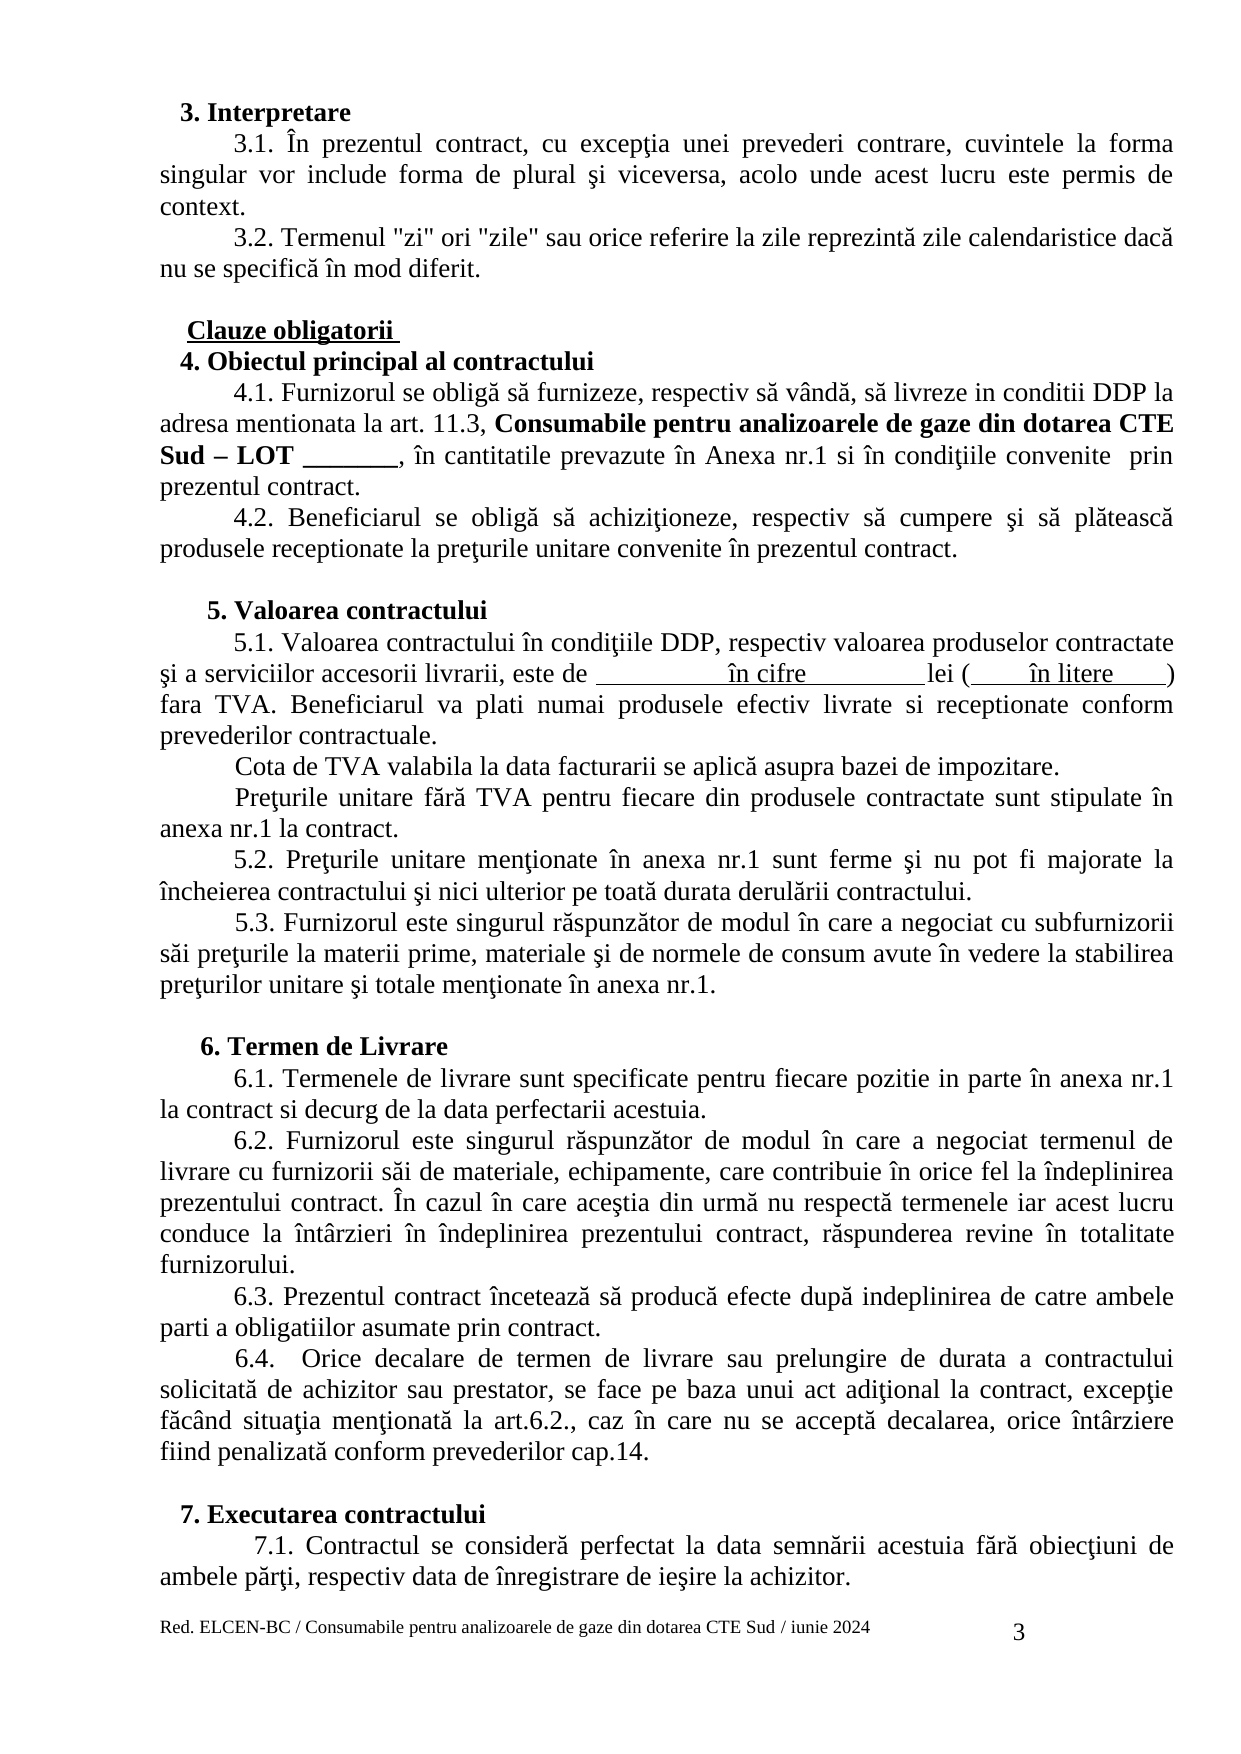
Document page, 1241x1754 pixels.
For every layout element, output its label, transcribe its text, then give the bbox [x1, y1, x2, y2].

text 3.1. În prezentul contract, cu excepţia unei prevederi contrare, cuvintele la forma singular vor include forma de plural şi viceversa, acolo unde acest lucru este permis de context. [159, 127, 1175, 221]
text 5.2. Preţurile unitare menţionate în anexa nr.1 sunt ferme şi nu pot fi majorate la încheierea contractului şi nici ulterior pe toată durata derulării contractului. [159, 844, 1175, 906]
text 4. Obiectul principal al contractului [159, 345, 1175, 376]
text 5. Valoarea contractului [159, 594, 1175, 626]
text 7.1. Contractul se consideră perfectat la data semnării acestuia fără obiecţiuni de ambele părţi, respectiv data de înregistrare de ieşire la achizitor. [159, 1529, 1175, 1591]
text 4.1. Furnizorul se obligă să furnizeze, respectiv să vândă, să livreze in conditii DDP la adresa mentionata la art. 11.3, Consumabile pentru analizoarele de gaze din dotarea CTE Sud – LOT _______, în cantitatile prevazute în Anexa nr.1 si în condiţiile convenite prin prezentul contract. [159, 376, 1175, 501]
text 7. Executarea contractului [159, 1498, 1175, 1529]
text 3.2. Termenul "zi" ori "zile" sau orice referire la zile reprezintă zile calendaristice dacă nu se specifică în mod diferit. [159, 221, 1175, 283]
text Preţurile unitare fără TVA pentru fiecare din produsele contractate sunt stipulate în anexa nr.1 la contract. [159, 781, 1175, 844]
text 4.2. Beneficiarul se obligă să achiziţioneze, respectiv să cumpere şi să plătească produsele receptionate la preţurile unitare convenite în prezentul contract. [159, 501, 1175, 563]
text 5.3. Furnizorul este singurul răspunzător de modul în care a negociat cu subfurnizorii săi preţurile la materii prime, materiale şi de normele de consum avute în vedere la stabilirea preţurilor unitare şi totale menţionate în anexa nr.1. [159, 906, 1175, 999]
text 6.2. Furnizorul este singurul răspunzător de modul în care a negociat termenul de livrare cu furnizorii săi de materiale, echipamente, care contribuie în orice fel la îndeplinirea prezentului contract. În cazul în care aceştia din urmă nu respectă termenele iar acest lucru conduce la întârzieri în îndeplinirea prezentului contract, răspunderea revine în totalitate furnizorului. [159, 1124, 1175, 1280]
text 6.1. Termenele de livrare sunt specificate pentru fiecare pozitie in parte în anexa nr.1 la contract si decurg de la data perfectarii acestuia. [159, 1062, 1175, 1124]
text 3. Interpretare [159, 96, 1175, 127]
text 5.1. Valoarea contractului în condiţiile DDP, respectiv valoarea produselor contractate şi a serviciilor accesorii livrarii, este de în cifre lei ( în litere ) fara TVA. Beneficiarul va plati numai produsele efectiv livrate si receptionate conform prevederilor contractuale. [159, 626, 1175, 750]
text 6.3. Prezentul contract încetează să producă efecte după indeplinirea de catre ambele parti a obligatiilor asumate prin contract. [159, 1280, 1175, 1342]
text Clauze obligatorii [159, 314, 1175, 345]
text Cota de TVA valabila la data facturarii se aplică asupra bazei de impozitare. [159, 750, 1175, 781]
text 6. Termen de Livrare [159, 1031, 1175, 1062]
text 6.4. Orice decalare de termen de livrare sau prelungire de durata a contractului solicitată de achizitor sau prestator, se face pe baza unui act adiţional la contract, excepţie făcând situaţia menţionată la art.6.2., caz în care nu se acceptă decalarea, orice întârziere fiind penalizată conform prevederilor cap.14. [159, 1342, 1175, 1467]
